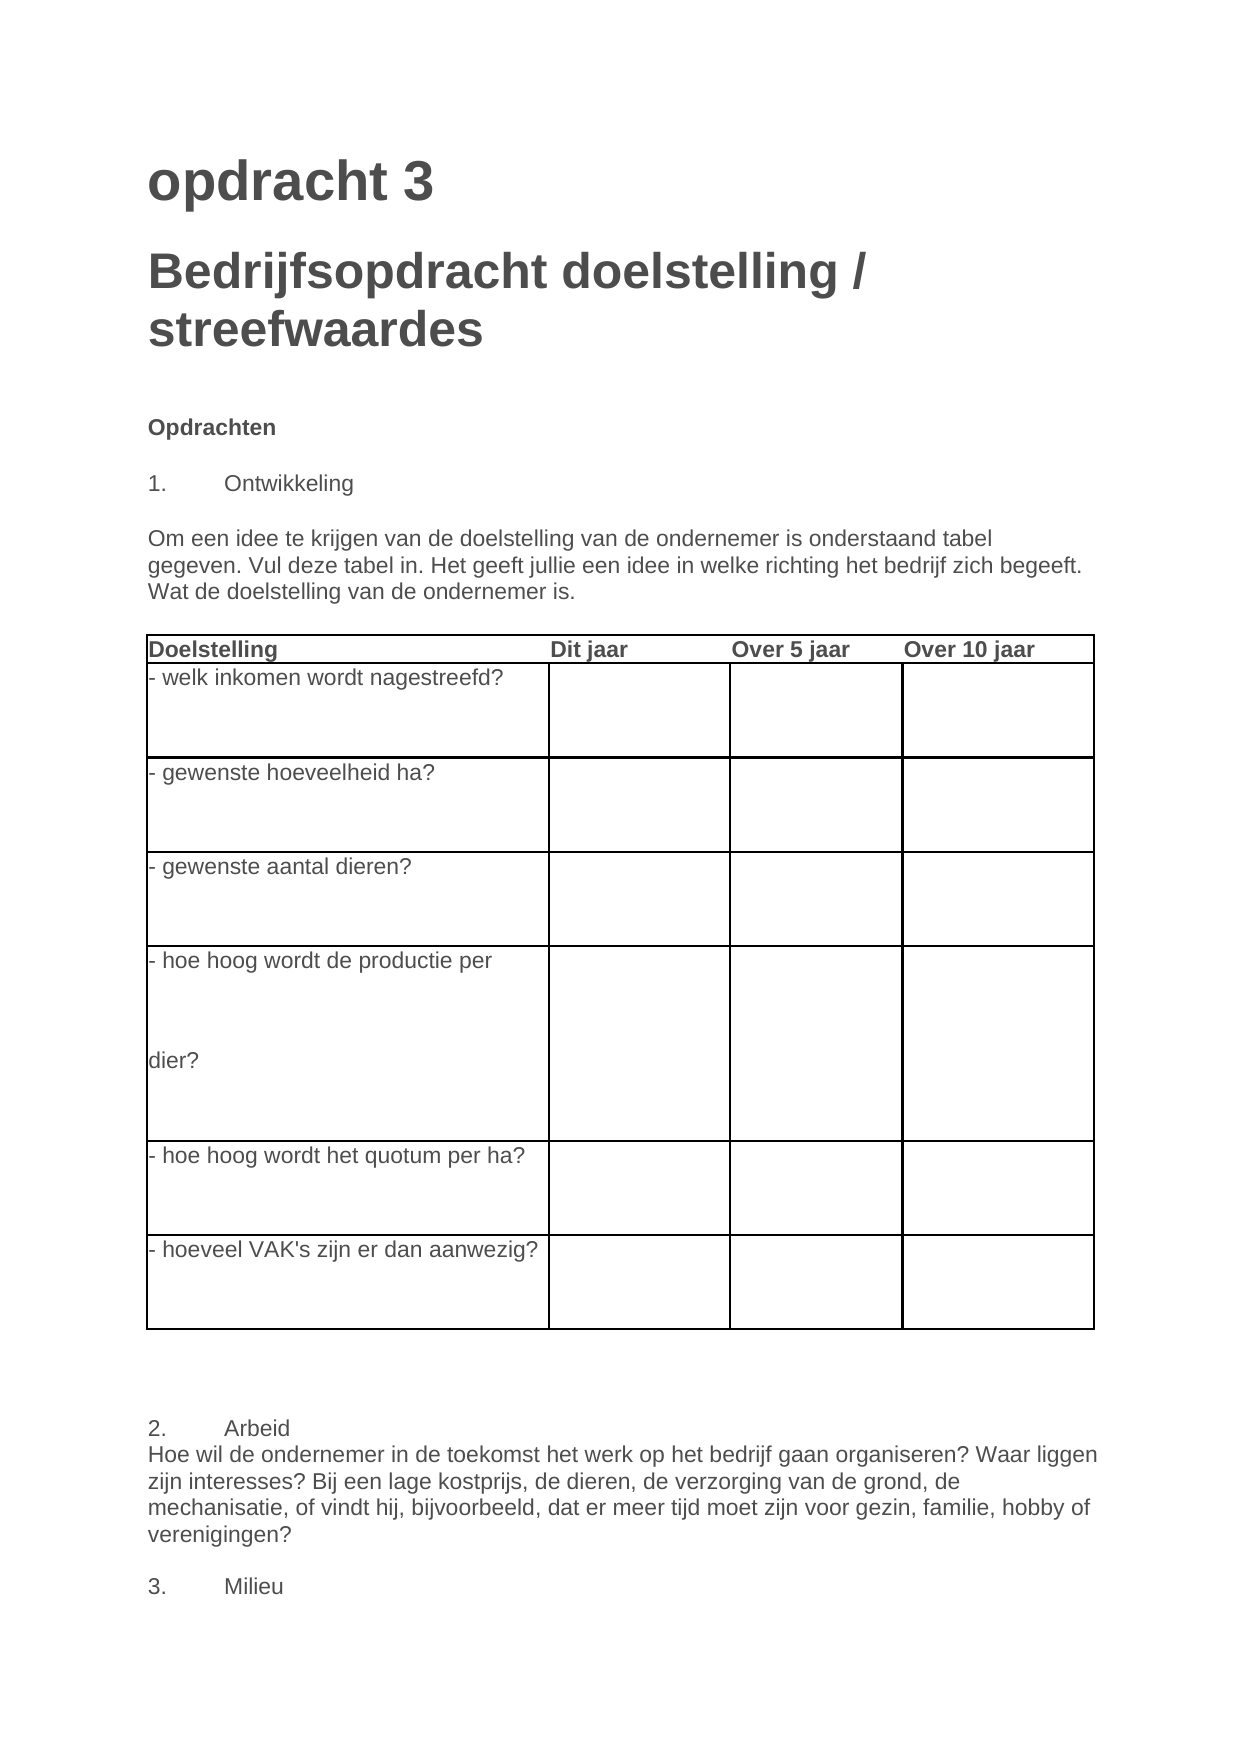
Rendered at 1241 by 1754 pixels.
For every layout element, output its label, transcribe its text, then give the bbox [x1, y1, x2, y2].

table_cell [731, 1236, 901, 1328]
table_cell [731, 947, 901, 1140]
table_header Doelstelling [148, 636, 549, 662]
table_header Over 5 jaar [730, 636, 902, 662]
table_cell [550, 759, 729, 851]
table_cell [731, 759, 901, 851]
text Bedrijfsopdracht doelstelling / streefwaardes [148, 241, 1093, 356]
table_cell [904, 664, 1093, 756]
table_header Dit jaar [549, 636, 730, 662]
table_cell - hoe hoog wordt de productie per dier? [148, 947, 548, 1140]
table_cell - welk inkomen wordt nagestreefd? [148, 664, 548, 756]
table_cell - gewenste hoeveelheid ha? [148, 759, 548, 851]
table_cell [904, 947, 1093, 1140]
table_cell [550, 1142, 729, 1234]
text opdracht 3 [148, 148, 1093, 212]
text 1. Ontwikkeling [148, 470, 1093, 496]
table_cell [550, 1236, 729, 1328]
table_cell - hoeveel VAK's zijn er dan aanwezig? [148, 1236, 548, 1328]
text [148, 1415, 1102, 1599]
text Opdrachten [148, 386, 1093, 441]
table_cell - gewenste aantal dieren? [148, 853, 548, 945]
table_cell [731, 1142, 901, 1234]
table_cell [550, 853, 729, 945]
table_cell [731, 853, 901, 945]
table_cell [904, 759, 1093, 851]
table_cell - hoe hoog wordt het quotum per ha? [148, 1142, 548, 1234]
table_cell [904, 1142, 1093, 1234]
table_cell [904, 853, 1093, 945]
text Om een idee te krijgen van de doelstelling van de ondernemer is onderstaand tabel gegeven. Vul deze tabel in. Het geeft jullie een idee in welke richting het bedrijf zich begeeft. Wat de doelstelling van de ondernemer is. [148, 525, 1093, 604]
table_cell [731, 664, 901, 756]
table_cell [550, 947, 729, 1140]
table_cell [550, 664, 729, 756]
table_header Over 10 jaar [903, 636, 1093, 662]
table_cell [904, 1236, 1093, 1328]
